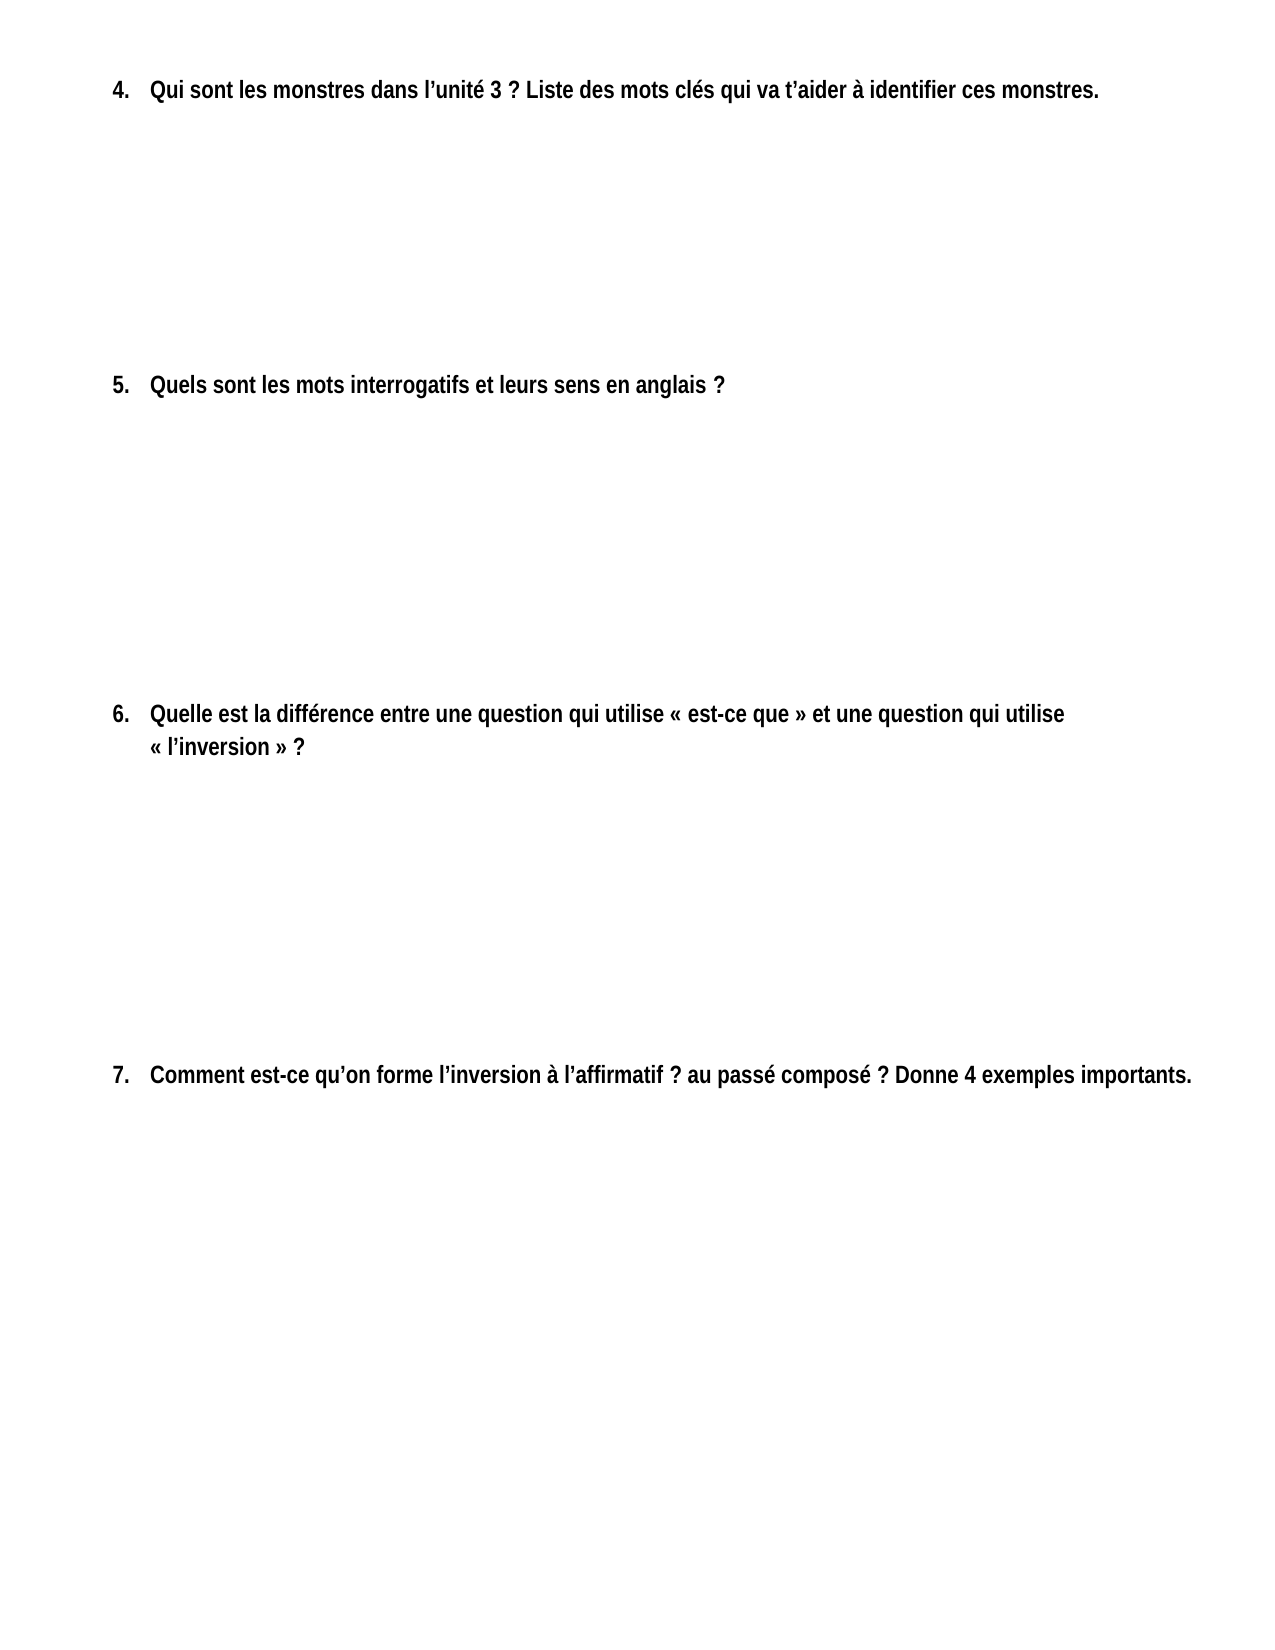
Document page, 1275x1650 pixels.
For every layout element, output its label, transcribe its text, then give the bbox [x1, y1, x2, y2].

list Qui sont les monstres dans l’unité 3 ? Liste des mots clés qui va t’aider à identifier ces monstres. [112, 75, 1200, 366]
list Quelle est la différence entre une question qui utilise « est-ce que » et une question qui utilise « l’inversion » ? [112, 699, 1200, 1056]
list Quels sont les mots interrogatifs et leurs sens en anglais ? [112, 370, 1200, 694]
list Comment est-ce qu’on forme l’inversion à l’affirmatif ? au passé composé ? Donne 4 exemples importants. [112, 1060, 1200, 1089]
